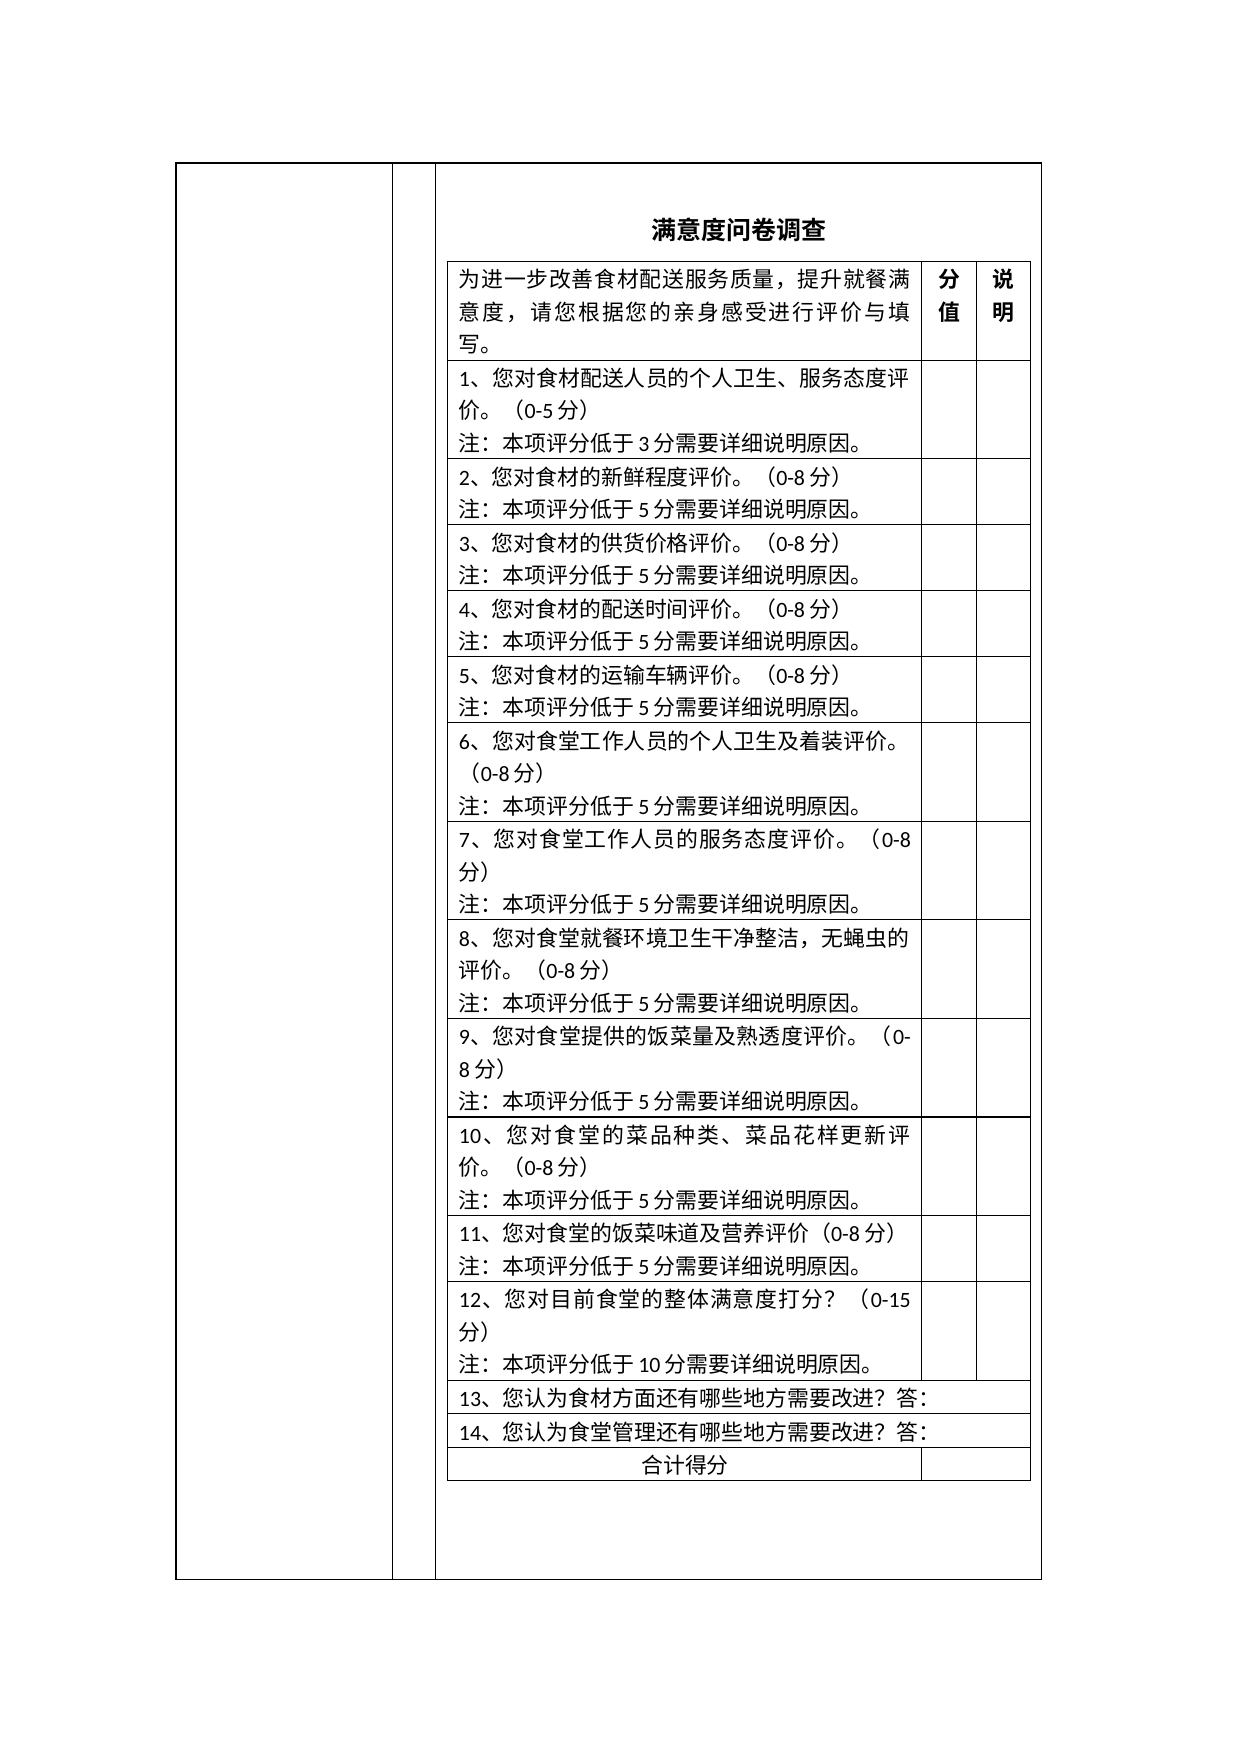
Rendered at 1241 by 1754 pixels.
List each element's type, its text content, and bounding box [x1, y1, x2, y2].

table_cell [436, 164, 1041, 1579]
table_cell 5 [393, 164, 435, 1579]
table_cell [177, 164, 392, 1579]
